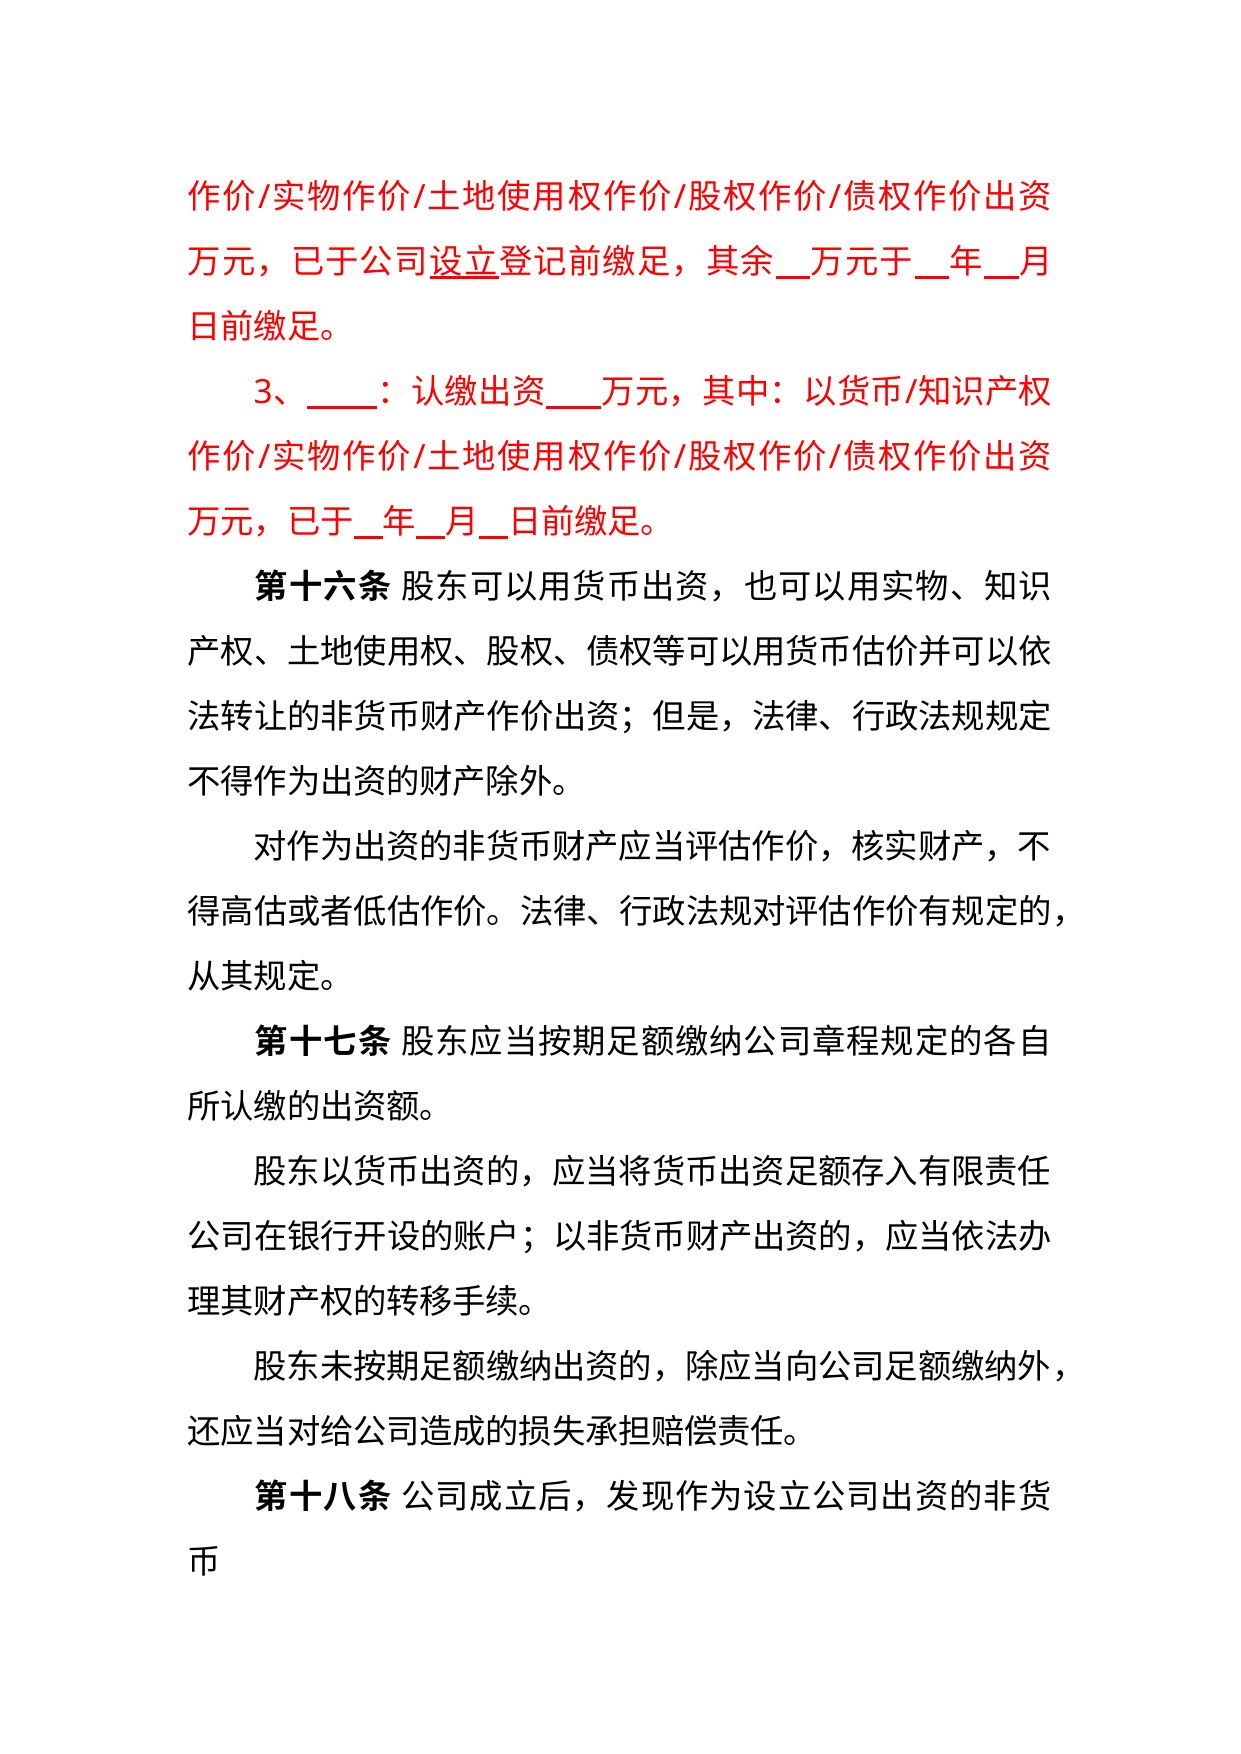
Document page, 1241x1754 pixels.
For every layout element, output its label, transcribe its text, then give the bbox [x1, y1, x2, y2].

text 第十六条 股东可以用货币出资，也可以用实物、知识产权、土地使用权、股权、债权等可以用货币估价并可以依法转让的非货币财产作价出资；但是，法律、行政法规规定不得作为出资的财产除外。 [187, 552, 1053, 812]
text 3、 ：认缴出资 万元，其中：以货币/知识产权作价/实物作价/土地使用权作价/股权作价/债权作价出资 万元，已于 年 月 日前缴足。 [187, 357, 1053, 552]
text 股东以货币出资的，应当将货币出资足额存入有限责任公司在银行开设的账户；以非货币财产出资的，应当依法办理其财产权的转移手续。 [187, 1137, 1053, 1332]
text 第十七条 股东应当按期足额缴纳公司章程规定的各自所认缴的出资额。 [187, 1007, 1053, 1137]
text 第十八条 公司成立后，发现作为设立公司出资的非货币 [187, 1462, 1053, 1592]
text 对作为出资的非货币财产应当评估作价，核实财产，不得高估或者低估作价。法律、行政法规对评估作价有规定的，从其规定。 [187, 812, 1053, 1007]
text 股东未按期足额缴纳出资的，除应当向公司足额缴纳外，还应当对给公司造成的损失承担赔偿责任。 [187, 1332, 1053, 1462]
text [187, 162, 1053, 357]
